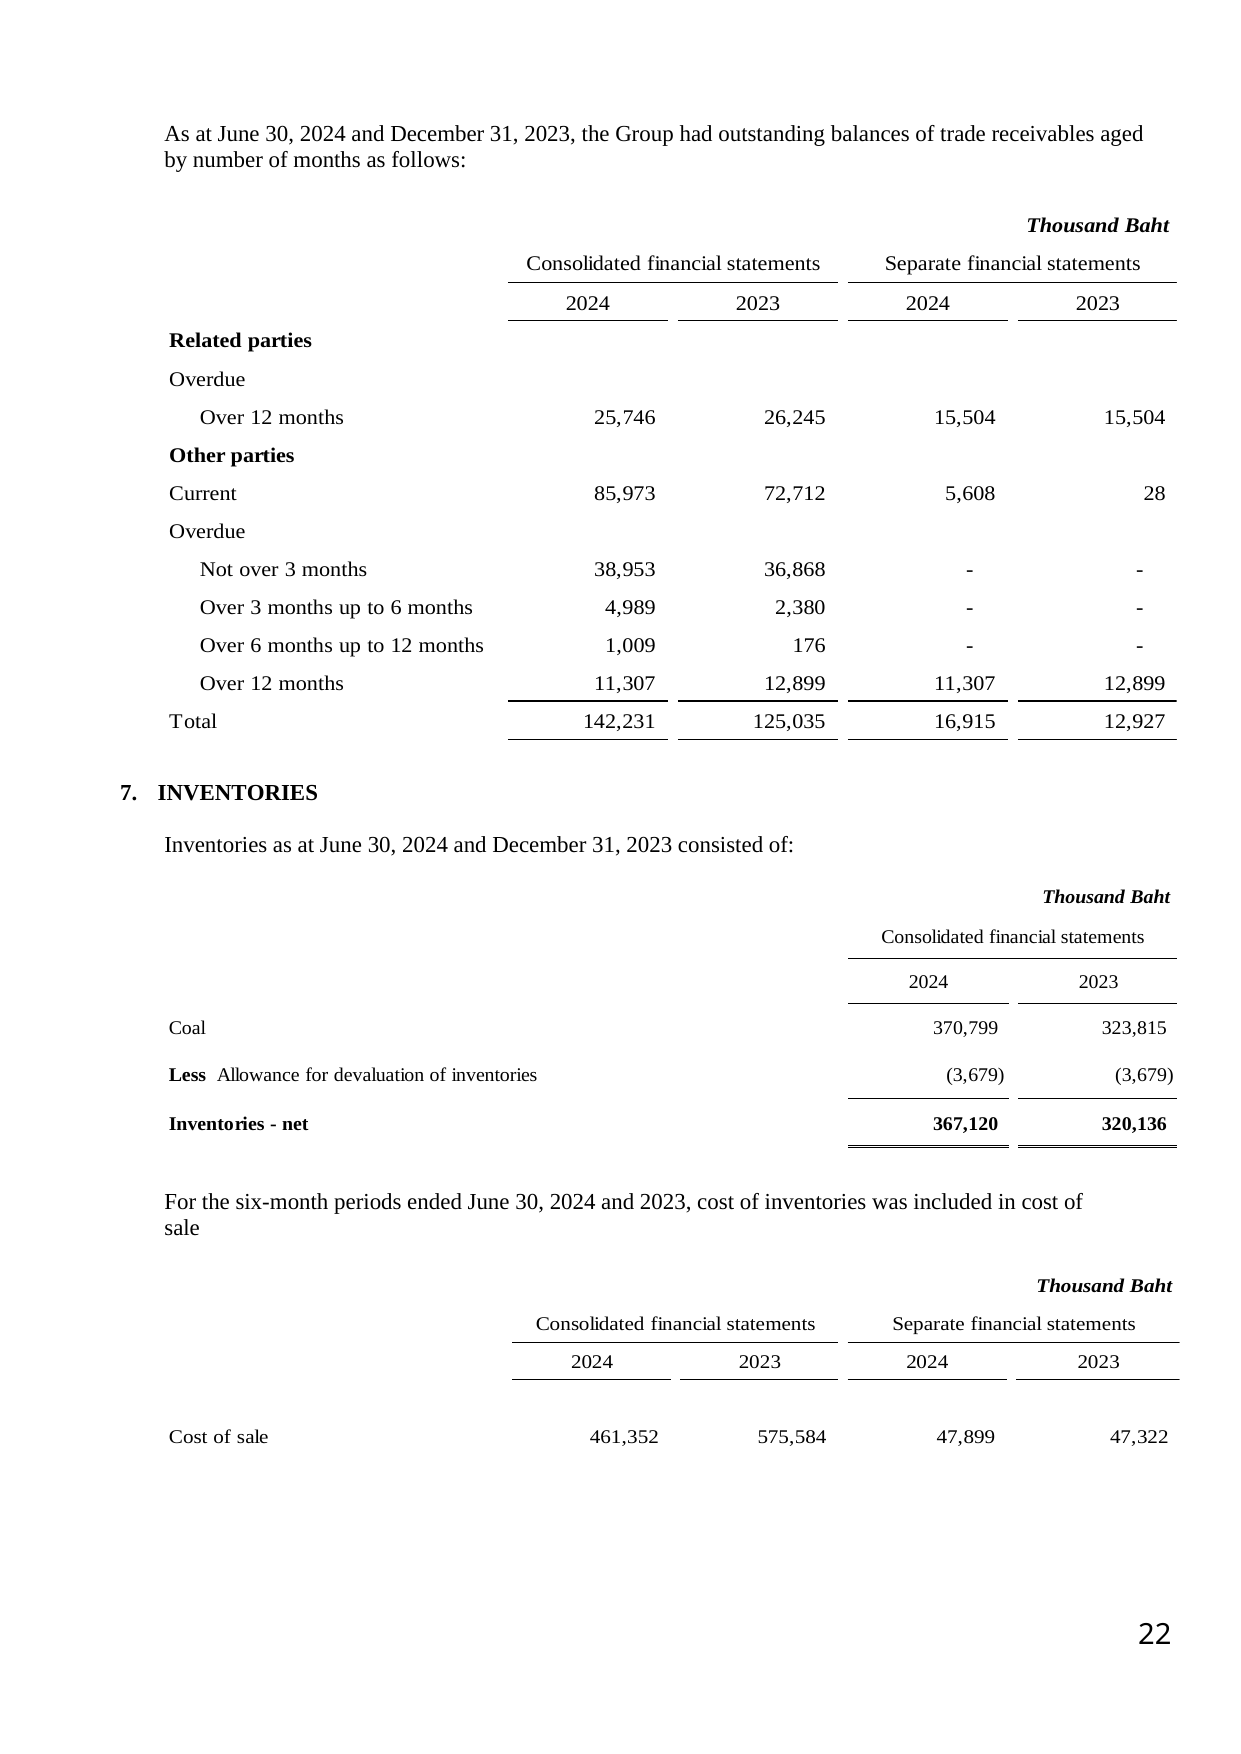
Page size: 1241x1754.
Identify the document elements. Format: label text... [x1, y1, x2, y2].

text sale [157, 1214, 1171, 1240]
text For the six-month periods ended June 30, 2024 and 2023, cost of inventories was included in cost of [157, 1188, 1171, 1214]
text Inventories as at June 30, 2024 and December 31, 2023 consisted of: [120, 832, 1171, 858]
text As at June 30, 2024 and December 31, 2023, the Group had outstanding balances of trade receivables aged by number of months as follows: [164, 120, 1171, 173]
list INVENTORIES [120, 779, 1156, 805]
